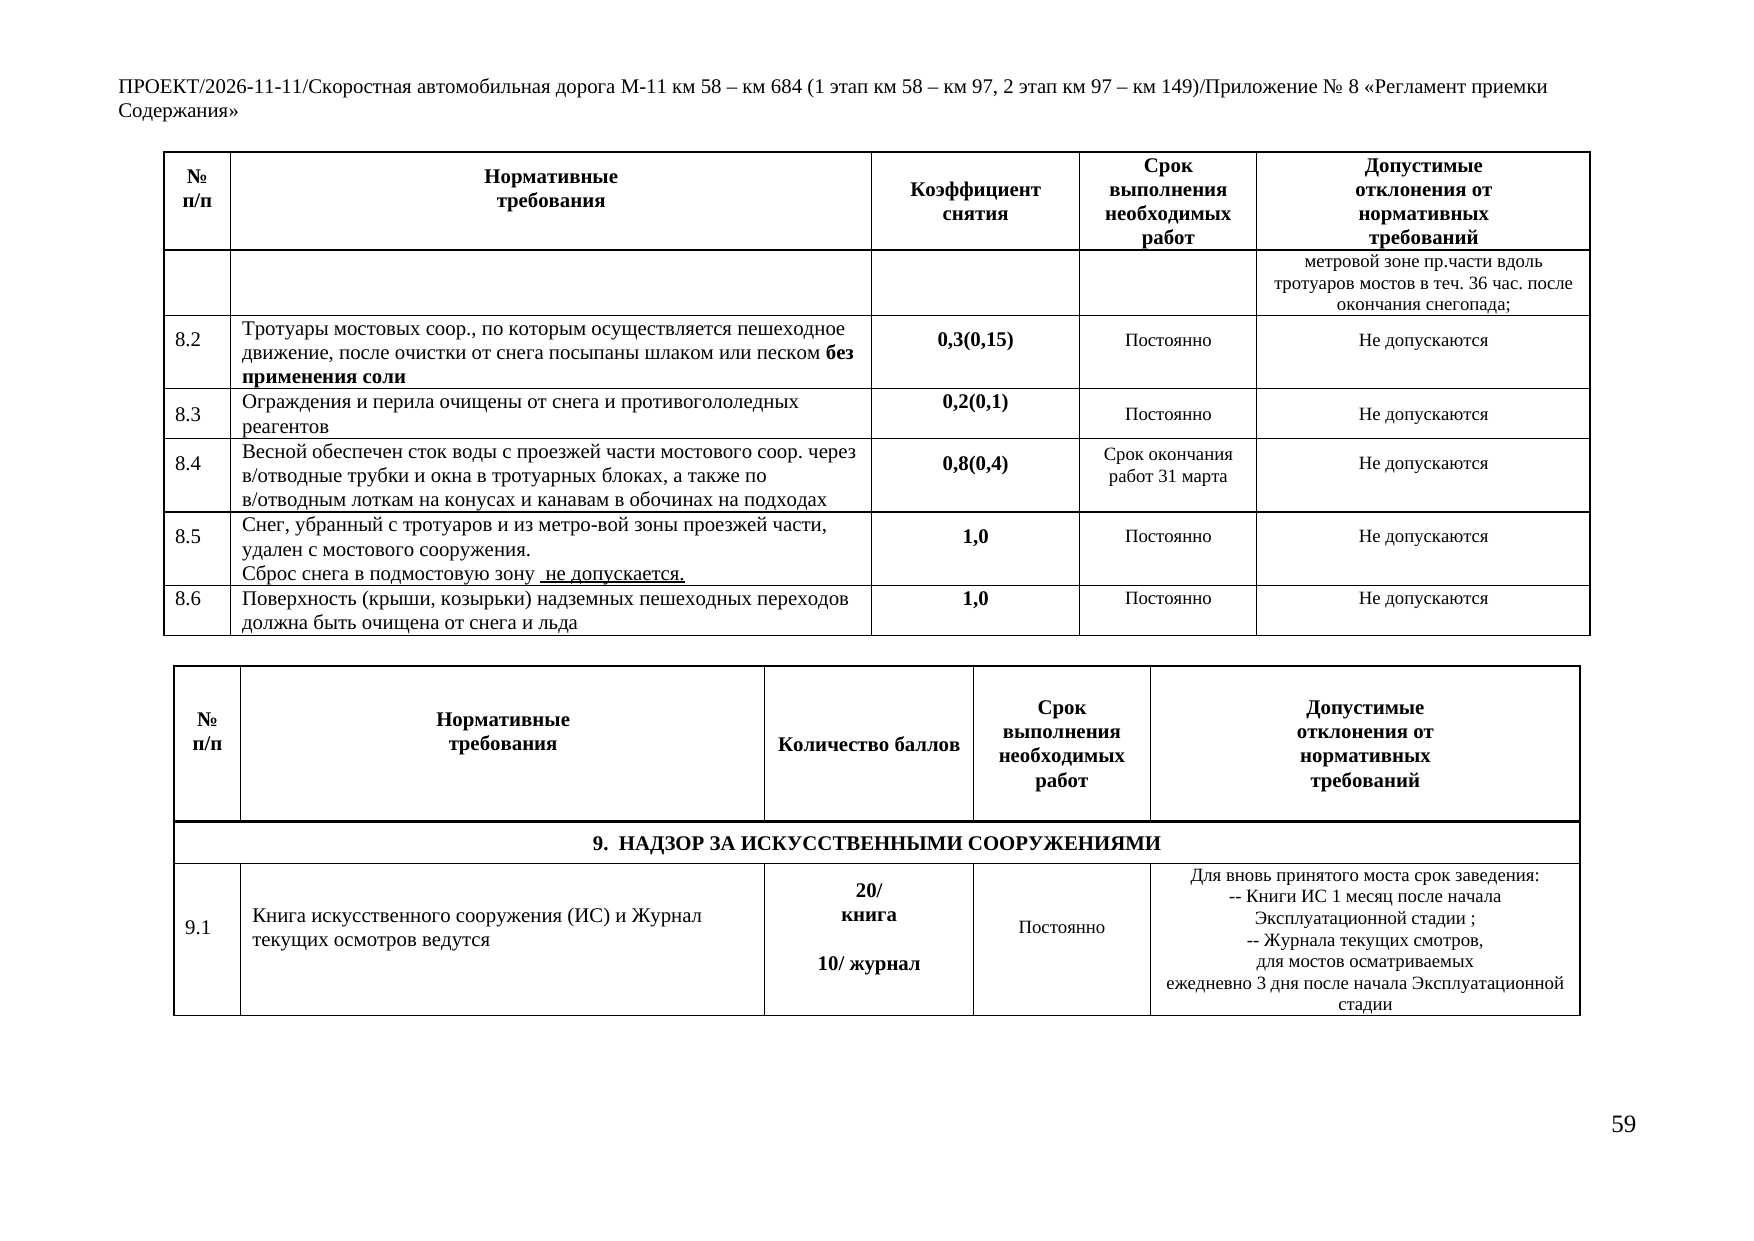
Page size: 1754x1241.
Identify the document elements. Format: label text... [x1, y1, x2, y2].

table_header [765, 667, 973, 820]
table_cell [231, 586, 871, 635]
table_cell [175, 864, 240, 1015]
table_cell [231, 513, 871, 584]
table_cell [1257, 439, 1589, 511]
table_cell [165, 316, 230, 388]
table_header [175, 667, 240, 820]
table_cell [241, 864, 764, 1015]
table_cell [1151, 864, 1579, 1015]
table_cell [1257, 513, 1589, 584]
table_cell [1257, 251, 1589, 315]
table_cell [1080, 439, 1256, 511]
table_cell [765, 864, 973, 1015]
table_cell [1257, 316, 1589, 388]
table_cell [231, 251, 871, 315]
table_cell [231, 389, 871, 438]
table_header Срок выполнения необходимых работ [1080, 153, 1256, 249]
table_header Допустимые отклонения от нормативных требований [1257, 153, 1589, 249]
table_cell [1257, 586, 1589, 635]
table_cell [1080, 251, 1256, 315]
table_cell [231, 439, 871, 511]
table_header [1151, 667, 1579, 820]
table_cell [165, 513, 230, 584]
table_header Коэффициент снятия [872, 153, 1079, 249]
table_header Нормативные требования [231, 153, 871, 249]
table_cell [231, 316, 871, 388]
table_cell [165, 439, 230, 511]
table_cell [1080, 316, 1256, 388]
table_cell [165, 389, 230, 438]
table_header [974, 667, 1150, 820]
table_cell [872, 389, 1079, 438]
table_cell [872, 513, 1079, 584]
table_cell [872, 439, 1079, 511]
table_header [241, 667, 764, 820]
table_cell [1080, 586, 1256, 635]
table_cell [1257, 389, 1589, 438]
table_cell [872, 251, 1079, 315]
table_header № п/п [165, 153, 230, 249]
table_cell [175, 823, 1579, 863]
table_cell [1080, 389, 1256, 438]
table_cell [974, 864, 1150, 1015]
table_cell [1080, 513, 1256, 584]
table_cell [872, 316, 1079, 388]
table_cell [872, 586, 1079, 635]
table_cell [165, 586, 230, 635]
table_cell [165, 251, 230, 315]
